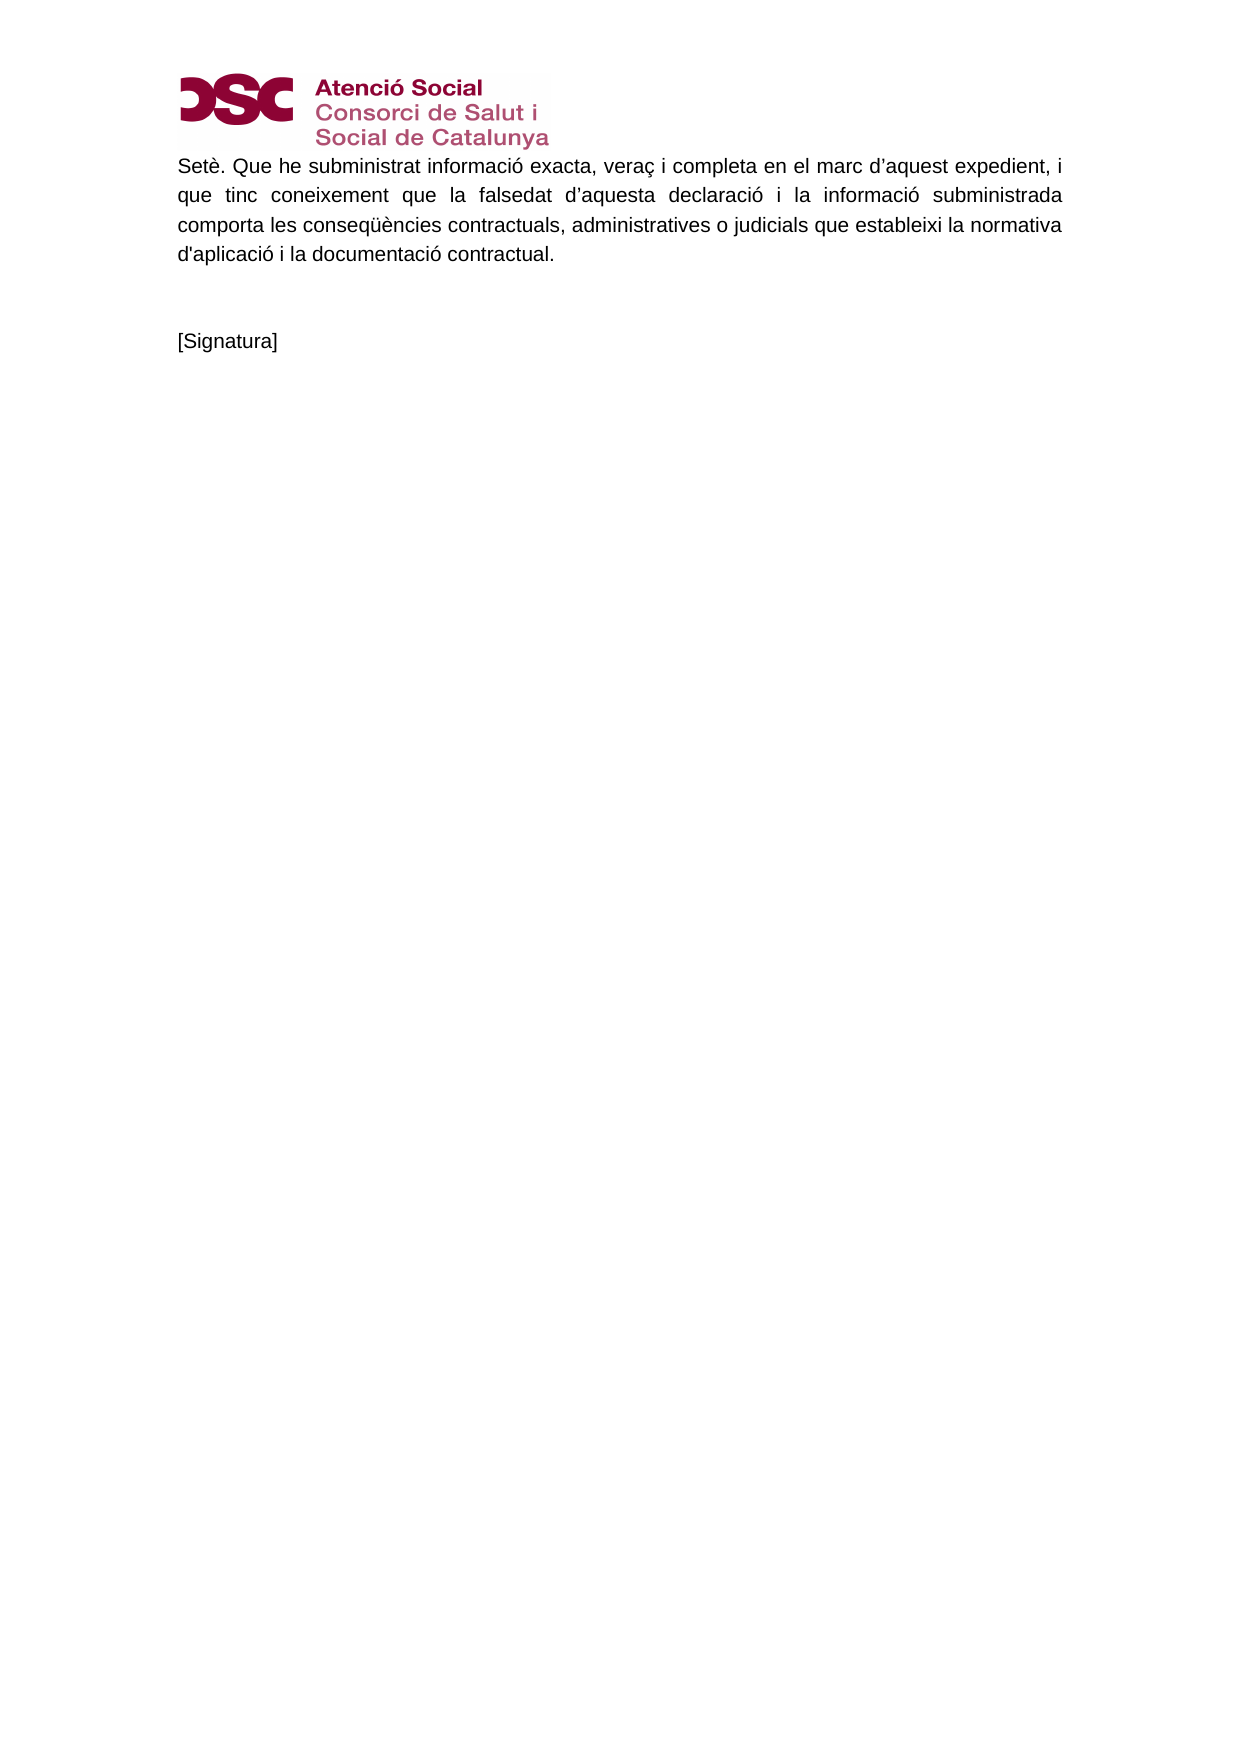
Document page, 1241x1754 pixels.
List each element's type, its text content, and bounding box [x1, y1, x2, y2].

text Setè. Que he subministrat informació exacta, veraç i completa en el marc d’aquest expedient, i que tinc coneixement que la falsedat d’aquesta declaració i la informació subministrada comporta les conseqüències contractuals, administratives o judicials que estableixi la normativa d'aplicació i la documentació contractual. [177, 150, 1063, 267]
picture [177, 73, 551, 151]
text [Signatura] [177, 325, 1063, 354]
